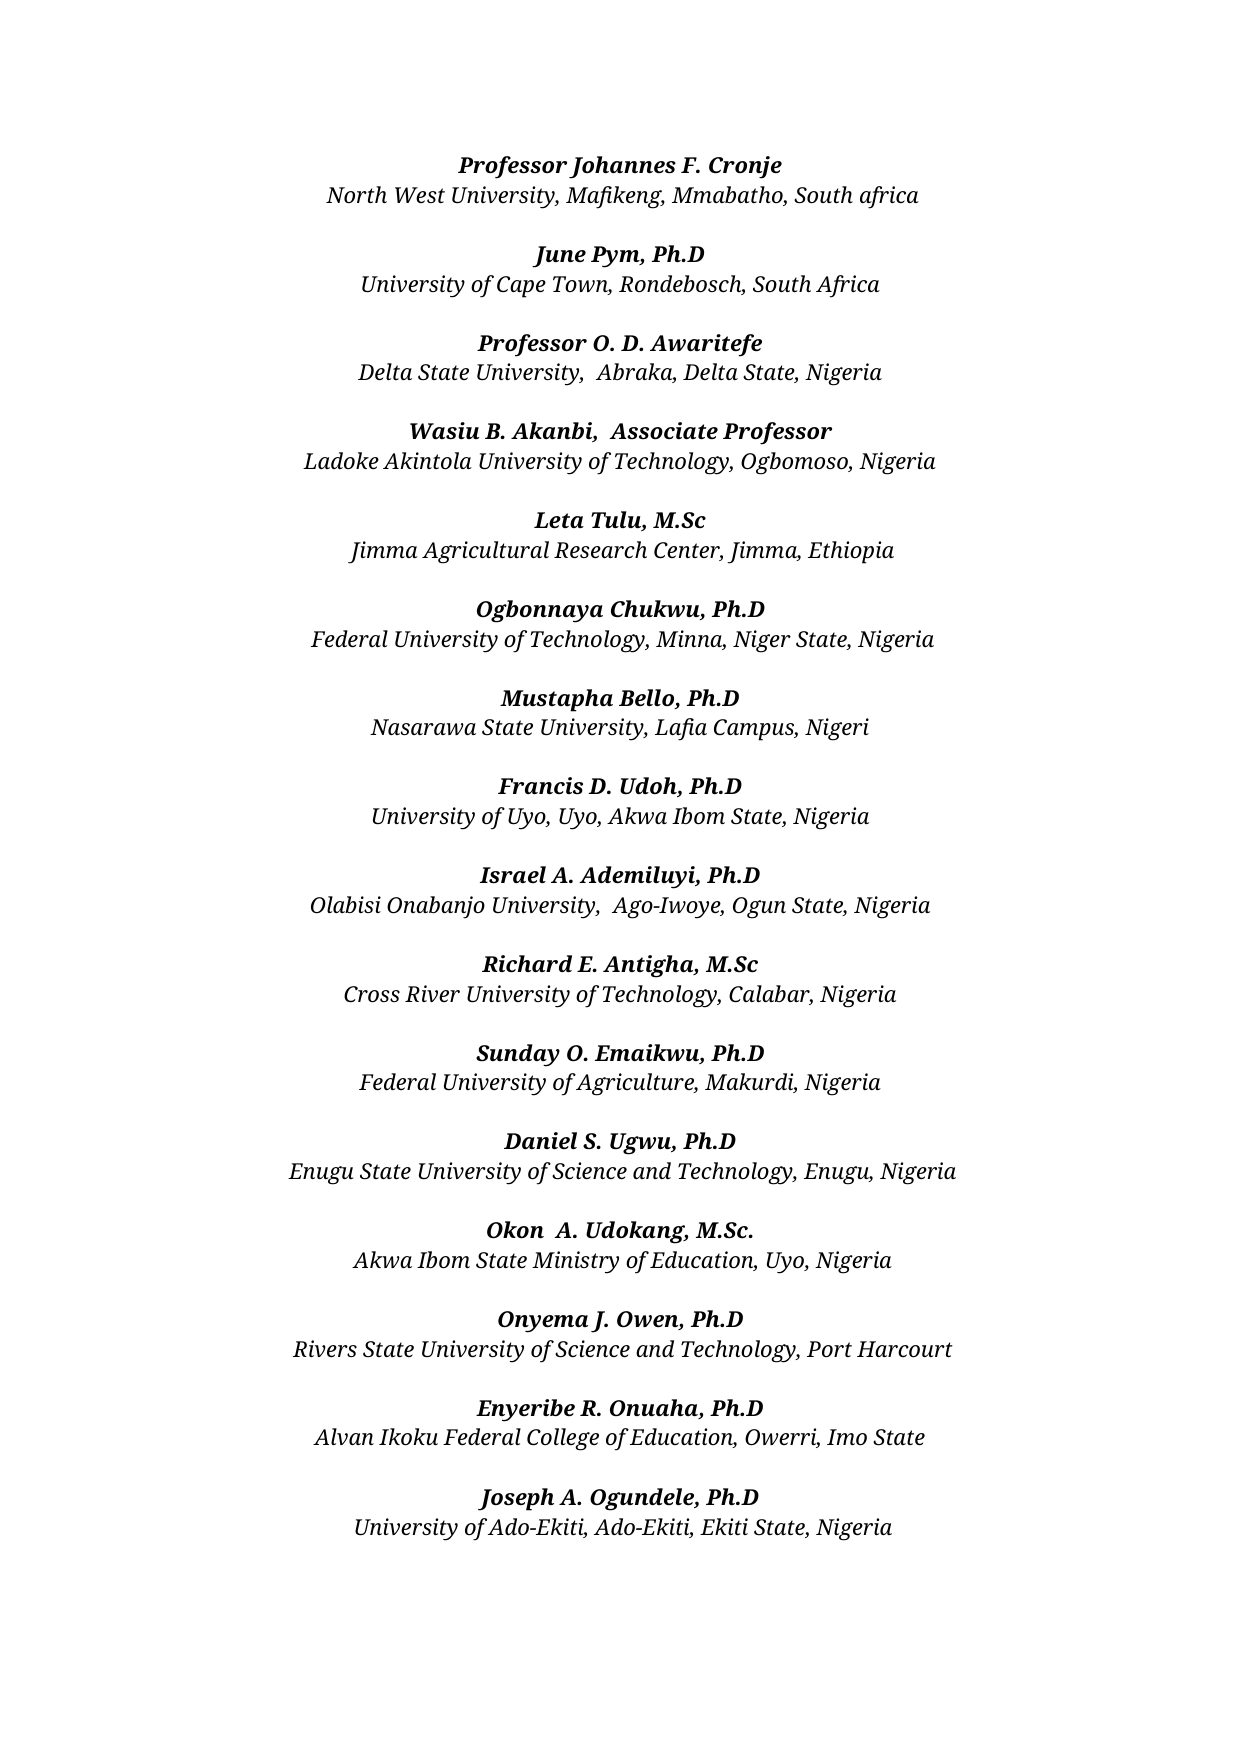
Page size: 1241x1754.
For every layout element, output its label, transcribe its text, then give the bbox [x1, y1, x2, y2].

text Ogbonnaya Chukwu, Ph.D Federal University of Technology, Minna, Niger State, Nigeria [187, 594, 1053, 653]
text Wasiu B. Akanbi, Associate Professor Ladoke Akintola University of Technology, Ogbomoso, Nigeria [832, 416, 1053, 476]
text Mustapha Bello, Ph.D Nasarawa State University, Lafia Campus, Nigeri [187, 682, 1053, 742]
text Leta Tulu, M.Sc Jimma Agricultural Research Center, Jimma, Ethiopia [187, 505, 535, 564]
text Professor O. D. Awaritefe Delta State University, Abraka, Delta State, Nigeria [187, 327, 1053, 387]
text Okon A. Udokang, M.Sc. Akwa Ibom State Ministry of Education, Uyo, Nigeria [755, 1215, 1053, 1274]
text Professor Johannes F. Cronje North West University, Mafikeng, Mmabatho, South africa [782, 150, 1053, 209]
text Wasiu B. Akanbi, Associate Professor Ladoke Akintola University of Technology, Ogbomoso, Nigeria [187, 416, 408, 476]
text Onyema J. Owen, Ph.D Rivers State University of Science and Technology, Port Harcourt [187, 1304, 1053, 1363]
text Richard E. Antigha, M.Sc Cross River University of Technology, Calabar, Nigeria [187, 949, 1053, 1008]
text Okon A. Udokang, M.Sc. Akwa Ibom State Ministry of Education, Uyo, Nigeria [187, 1215, 486, 1274]
text Enyeribe R. Onuaha, Ph.D Alvan Ikoku Federal College of Education, Owerri, Imo State Joseph A. Ogundele, Ph.D University of Ado-Ekiti, Ado-Ekiti, Ekiti State, Nigeria [187, 1392, 1053, 1541]
text Francis D. Udoh, Ph.D University of Uyo, Uyo, Akwa Ibom State, Nigeria [187, 771, 498, 831]
text Sunday O. Emaikwu, Ph.D Federal University of Agriculture, Makurdi, Nigeria [187, 1037, 1053, 1097]
text June Pym, Ph.D University of Cape Town, Rondebosch, South Africa [187, 239, 1053, 298]
text Daniel S. Ugwu, Ph.D Enugu State University of Science and Technology, Enugu, Nigeria [187, 1126, 504, 1186]
text Daniel S. Ugwu, Ph.D Enugu State University of Science and Technology, Enugu, Nigeria [736, 1126, 1053, 1186]
text Leta Tulu, M.Sc Jimma Agricultural Research Center, Jimma, Ethiopia [706, 505, 1053, 564]
text Francis D. Udoh, Ph.D University of Uyo, Uyo, Akwa Ibom State, Nigeria [742, 771, 1053, 831]
text Israel A. Ademiluyi, Ph.D Olabisi Onabanjo University, Ago-Iwoye, Ogun State, Nigeria [760, 860, 1053, 919]
text Israel A. Ademiluyi, Ph.D Olabisi Onabanjo University, Ago-Iwoye, Ogun State, Nigeria [187, 860, 480, 919]
text Professor Johannes F. Cronje North West University, Mafikeng, Mmabatho, South africa [187, 150, 458, 209]
